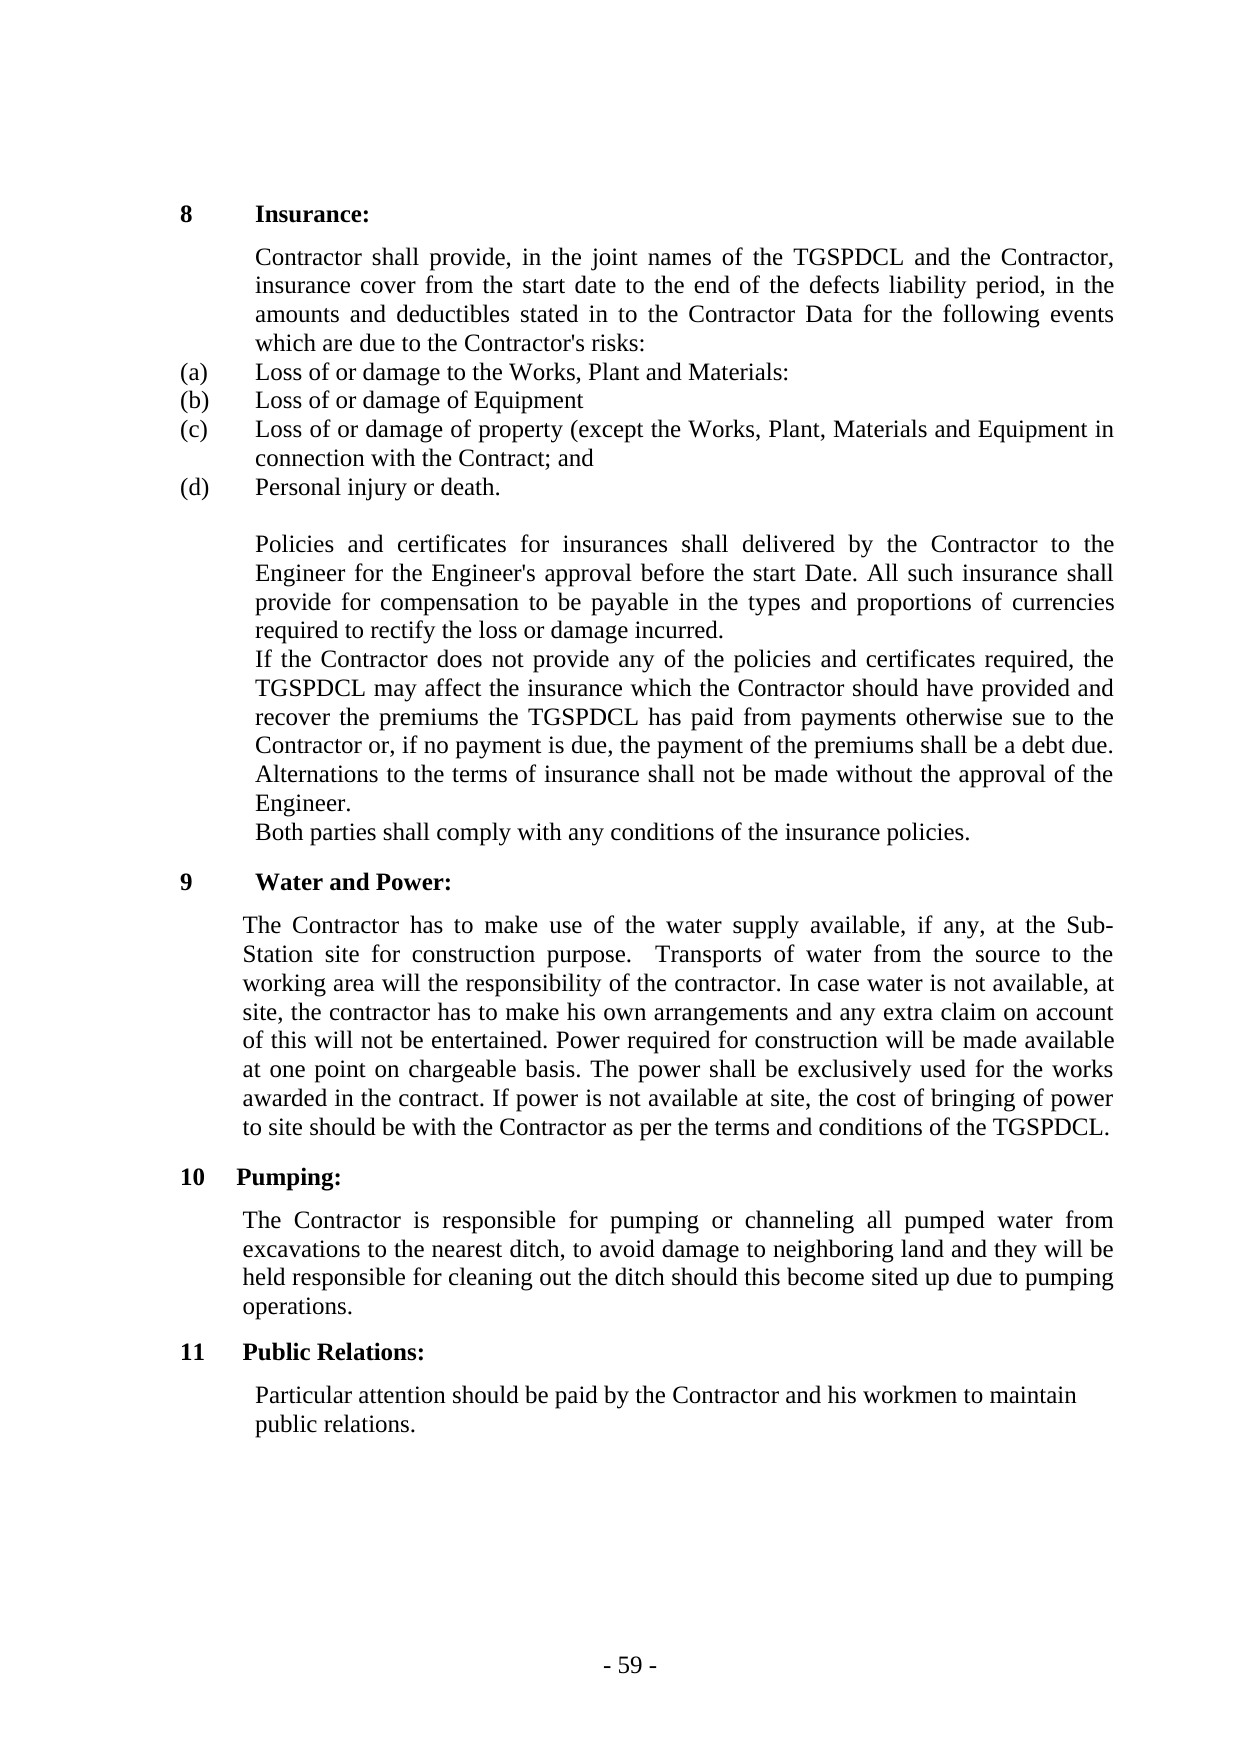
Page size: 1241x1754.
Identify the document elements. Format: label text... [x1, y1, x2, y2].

text Particular attention should be paid by the Contractor and his workmen to maintain [217, 1380, 1115, 1409]
text public relations. [217, 1409, 1115, 1437]
text 10 Pumping: [180, 1162, 1115, 1191]
list Loss of or damage of property (except the Works, Plant, Materials and Equipment in connection with the Contract; and [180, 414, 1115, 472]
text Policies and certificates for insurances shall delivered by the Contractor to the Engineer for the Engineer's approval before the start Date. All such insurance shall provide for compensation to be payable in the types and proportions of currencies required to rectify the loss or damage incurred. [255, 529, 1115, 644]
list Loss of or damage of Equipment [180, 386, 1115, 414]
text 11 Public Relations: [180, 1337, 1115, 1366]
text If the Contractor does not provide any of the policies and certificates required, the TGSPDCL may affect the insurance which the Contractor should have provided and recover the premiums the TGSPDCL has paid from payments otherwise sue to the Contractor or, if no payment is due, the payment of the premiums shall be a debt due. Alternations to the terms of insurance shall not be made without the approval of the Engineer. [255, 644, 1115, 817]
list Loss of or damage to the Works, Plant and Materials: [180, 357, 1115, 386]
text The Contractor has to make use of the water supply available, if any, at the Sub- Station site for construction purpose. Transports of water from the source to the working area will the responsibility of the contractor. In case water is not available, at site, the contractor has to make his own arrangements and any extra claim on account of this will not be entertained. Power required for construction will be made available at one point on chargeable basis. The power shall be exclusively used for the works awarded in the contract. If power is not available at site, the cost of bringing of power to site should be with the Contractor as per the terms and conditions of the TGSPDCL. [242, 910, 1115, 1140]
text 9 Water and Power: [180, 867, 1115, 896]
text The Contractor is responsible for pumping or channeling all pumped water from excavations to the nearest ditch, to avoid damage to neighboring land and they will be held responsible for cleaning out the ditch should this become sited up due to pumping operations. [242, 1205, 1115, 1320]
text 8 Insurance: [180, 199, 1115, 227]
text Both parties shall comply with any conditions of the insurance policies. [255, 817, 1115, 846]
text Contractor shall provide, in the joint names of the TGSPDCL and the Contractor, insurance cover from the start date to the end of the defects liability period, in the amounts and deductibles stated in to the Contractor Data for the following events which are due to the Contractor's risks: [255, 242, 1115, 357]
list Personal injury or death. [180, 472, 1115, 501]
